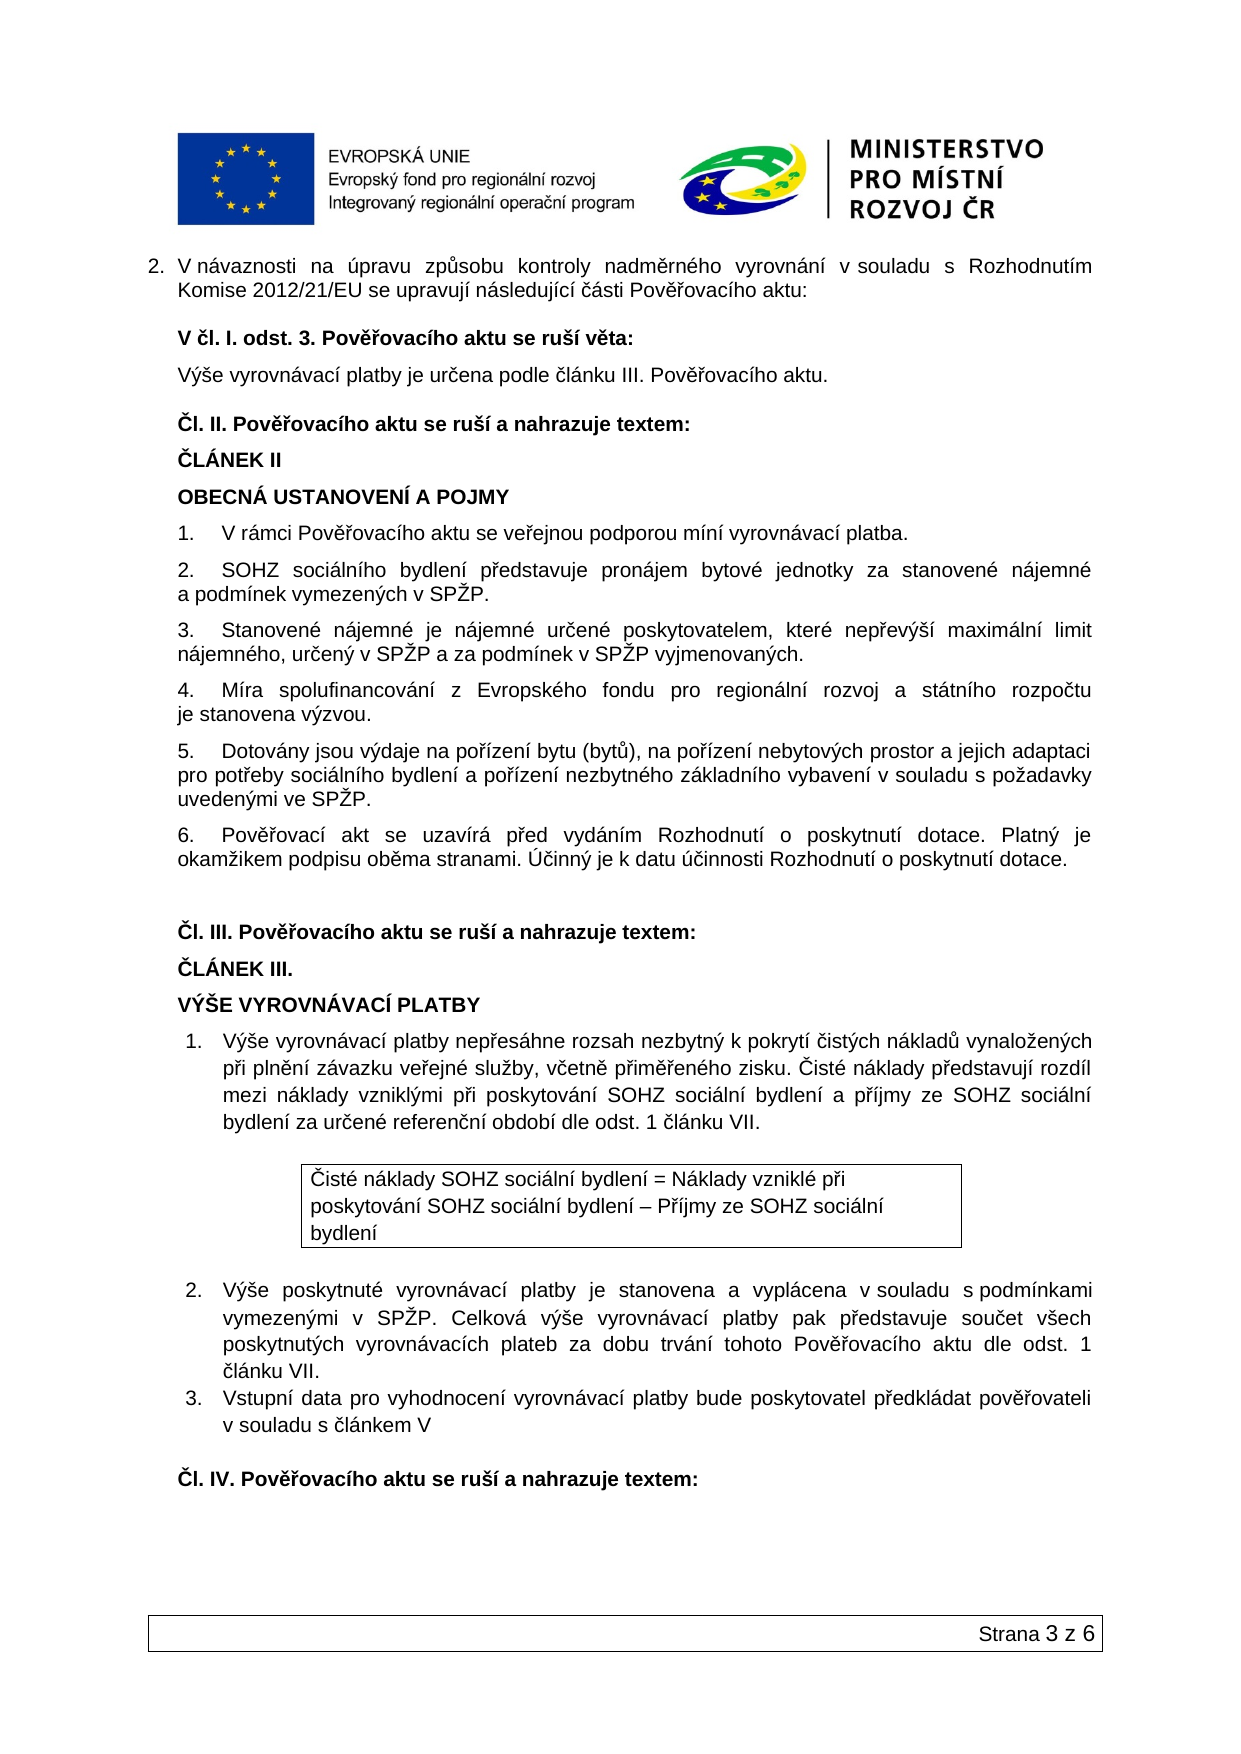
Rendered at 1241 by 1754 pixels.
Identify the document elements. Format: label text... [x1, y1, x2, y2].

picture [147, 101, 1073, 255]
text OBECNÁ USTANOVENÍ A POJMY [177, 484, 1093, 508]
text 4. Míra spolufinancování z Evropského fondu pro regionální rozvoj a státního rozpočtu je stanovena výzvou. [177, 678, 1093, 726]
text 3. Stanovené nájemné je nájemné určené poskytovatelem, které nepřevýší maximální limit nájemného, určený v SPŽP a za podmínek v SPŽP vyjmenovaných. [177, 618, 1093, 666]
text 1. V rámci Pověřovacího aktu se veřejnou podporou míní vyrovnávací platba. [177, 521, 1093, 545]
text 5. Dotovány jsou výdaje na pořízení bytu (bytů), na pořízení nebytových prostor a jejich adaptaci pro potřeby sociálního bydlení a pořízení nezbytného základního vybavení v souladu s požadavky uvedenými ve SPŽP. [177, 739, 1093, 811]
text Čl. IV. Pověřovacího aktu se ruší a nahrazuje textem: [177, 1467, 1093, 1491]
text ČLÁNEK II [177, 448, 1093, 472]
text 6. Pověřovací akt se uzavírá před vydáním Rozhodnutí o poskytnutí dotace. Platný je okamžikem podpisu oběma stranami. Účinný je k datu účinnosti Rozhodnutí o poskytnutí dotace. [177, 823, 1093, 871]
text 2. SOHZ sociálního bydlení představuje pronájem bytové jednotky za stanovené nájemné a podmínek vymezených v SPŽP. [177, 557, 1093, 605]
text VÝŠE VYROVNÁVACÍ PLATBY [177, 993, 1093, 1017]
text ČLÁNEK III. [177, 956, 1093, 980]
list V návaznosti na úpravu způsobu kontroly nadměrného vyrovnání v souladu s Rozhodnutím Komise 2012/21/EU se upravují následující části Pověřovacího aktu: [148, 148, 1093, 302]
list Výše vyrovnávací platby nepřesáhne rozsah nezbytný k pokrytí čistých nákladů vynaložených při plnění závazku veřejné služby, včetně přiměřeného zisku. Čisté náklady představují rozdíl mezi náklady vzniklými při poskytování SOHZ sociální bydlení a příjmy ze SOHZ sociální bydlení za určené referenční období dle odst. 1 článku VII. [185, 1029, 1093, 1134]
text Čl. II. Pověřovacího aktu se ruší a nahrazuje textem: [177, 412, 1093, 436]
list Čisté náklady SOHZ sociální bydlení = Náklady vzniklé při poskytování SOHZ sociální bydlení – Příjmy ze SOHZ sociální bydlení [302, 1165, 961, 1247]
text Čl. III. Pověřovacího aktu se ruší a nahrazuje textem: [177, 920, 1093, 944]
text V čl. I. odst. 3. Pověřovacího aktu se ruší věta: [177, 326, 1093, 350]
list Výše poskytnuté vyrovnávací platby je stanovena a vyplácena v souladu s podmínkami vymezenými v SPŽP. Celková výše vyrovnávací platby pak představuje součet všech poskytnutých vyrovnávacích plateb za dobu trvání tohoto Pověřovacího aktu dle odst. 1 článku VII. [185, 1278, 1093, 1383]
list Vstupní data pro vyhodnocení vyrovnávací platby bude poskytovatel předkládat pověřovateli v souladu s článkem V [185, 1386, 1093, 1437]
text Výše vyrovnávací platby je určena podle článku III. Pověřovacího aktu. [177, 363, 1093, 387]
